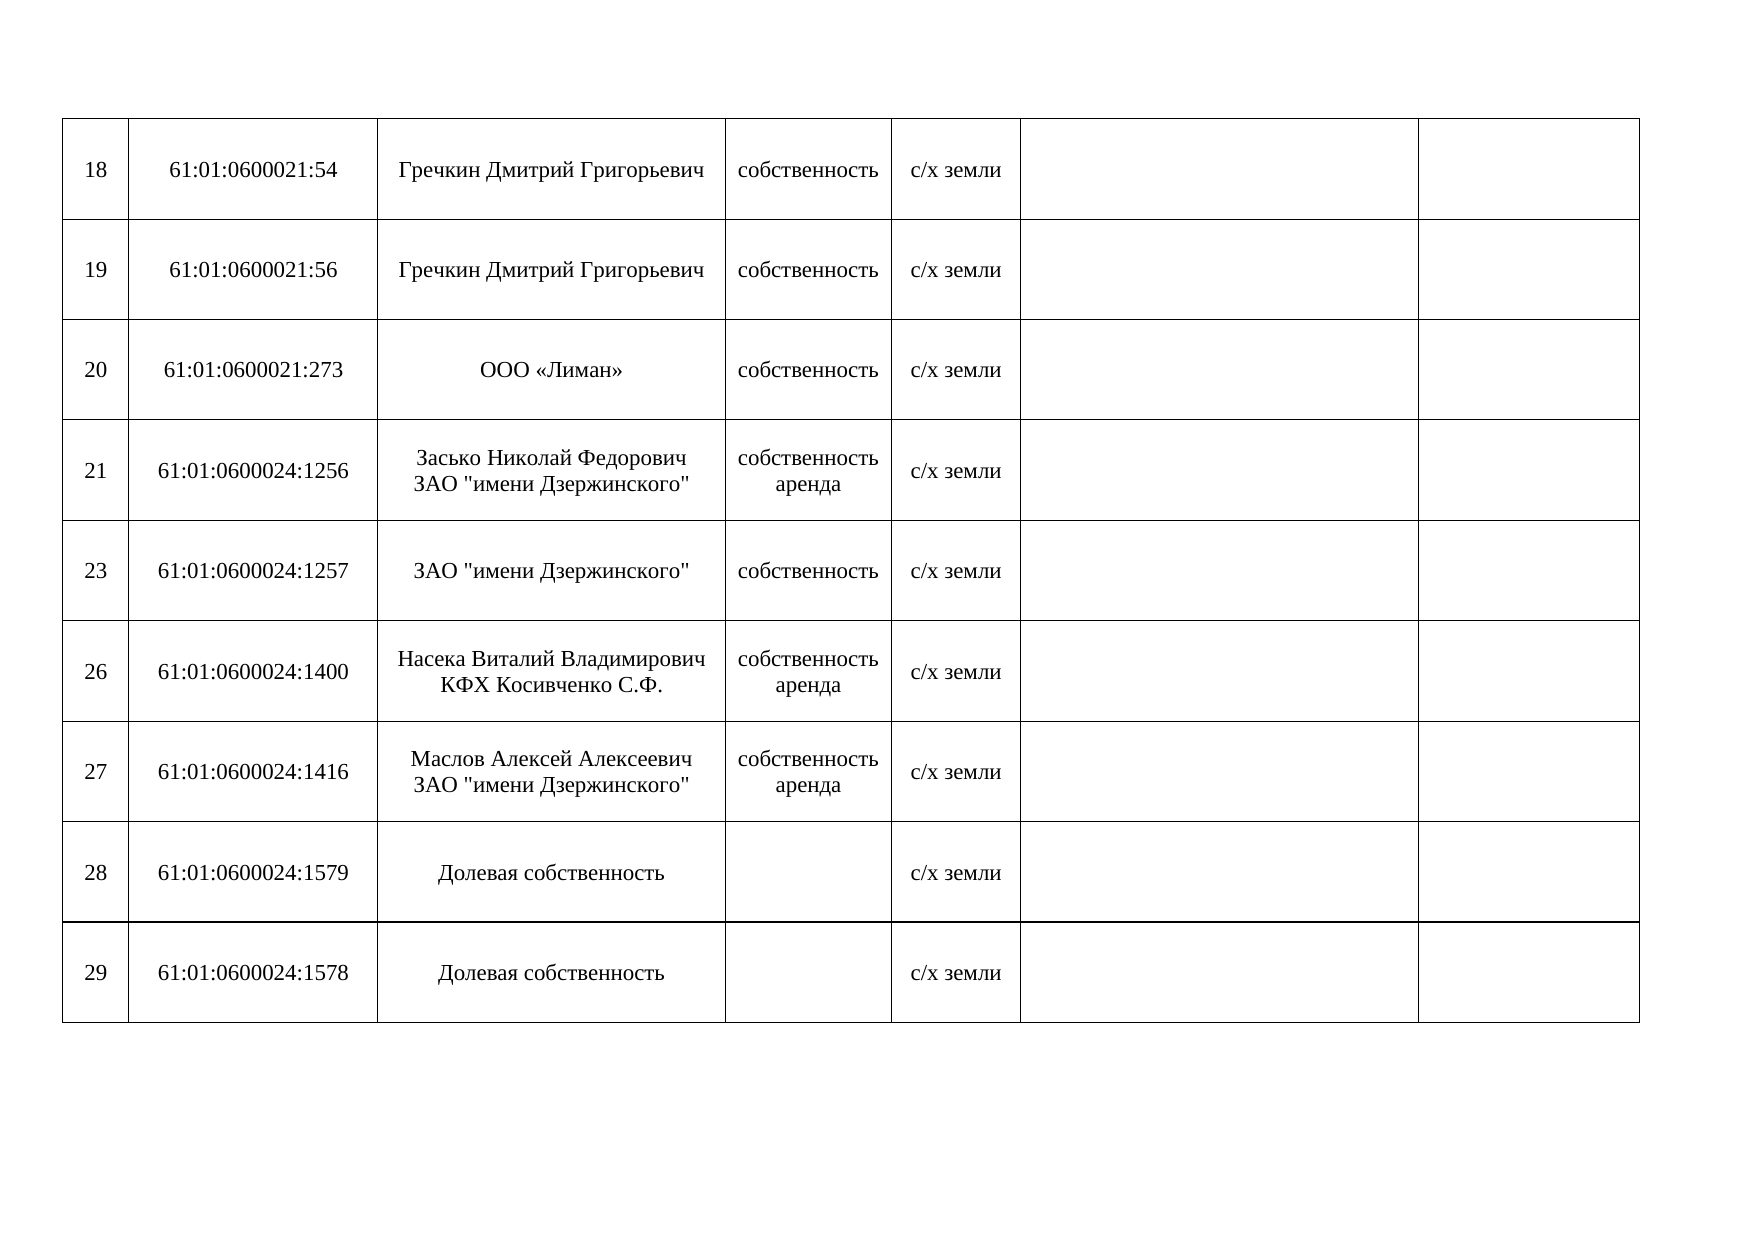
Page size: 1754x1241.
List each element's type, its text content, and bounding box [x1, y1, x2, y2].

table_cell [1021, 521, 1418, 620]
table_cell собственность [726, 119, 891, 218]
table_cell 61:01:0600024:1256 [129, 420, 377, 520]
table_cell собственность [726, 521, 891, 620]
table_cell [1419, 923, 1639, 1022]
table_cell 19 [63, 220, 128, 319]
table_cell 61:01:0600024:1579 [129, 822, 377, 921]
table_cell [1419, 420, 1639, 520]
table_cell [1419, 621, 1639, 721]
table_cell с/х земли [892, 822, 1020, 921]
table_cell с/х земли [892, 722, 1020, 821]
table_cell Долевая собственность [378, 822, 725, 921]
table_cell с/х земли [892, 220, 1020, 319]
table_cell 26 [63, 621, 128, 721]
table_cell [726, 822, 891, 921]
table_cell [1419, 521, 1639, 620]
table_cell [1021, 320, 1418, 419]
table_cell [1021, 220, 1418, 319]
table_cell с/х земли [892, 521, 1020, 620]
table_cell [1021, 722, 1418, 821]
table_cell [1021, 923, 1418, 1022]
table_cell с/х земли [892, 320, 1020, 419]
table_cell 21 [63, 420, 128, 520]
table_cell [1021, 119, 1418, 218]
table_cell собственность аренда [726, 420, 891, 520]
table_cell 18 [63, 119, 128, 218]
table_cell 61:01:0600021:273 [129, 320, 377, 419]
table_cell [1419, 822, 1639, 921]
table_cell Маслов Алексей Алексеевич ЗАО "имени Дзержинского" [378, 722, 725, 821]
table_cell 61:01:0600024:1578 [129, 923, 377, 1022]
table_cell Гречкин Дмитрий Григорьевич [378, 119, 725, 218]
table_cell с/х земли [892, 420, 1020, 520]
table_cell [378, 923, 725, 1022]
table_cell [1419, 722, 1639, 821]
table_cell [1419, 119, 1639, 218]
table_cell ООО «Лиман» [378, 320, 725, 419]
table_cell [1021, 621, 1418, 721]
table_cell [726, 923, 891, 1022]
table_cell 61:01:0600024:1400 [129, 621, 377, 721]
table_cell [1419, 320, 1639, 419]
table_cell Засько Николай Федорович ЗАО "имени Дзержинского" [378, 420, 725, 520]
table_cell 61:01:0600021:56 [129, 220, 377, 319]
table_cell собственность [726, 320, 891, 419]
table_cell Гречкин Дмитрий Григорьевич [378, 220, 725, 319]
table_cell 61:01:0600021:54 [129, 119, 377, 218]
table_cell [1021, 822, 1418, 921]
table_cell с/х земли [892, 621, 1020, 721]
table_cell ЗАО "имени Дзержинского" [378, 521, 725, 620]
table_cell 27 [63, 722, 128, 821]
table_cell с/х земли [892, 119, 1020, 218]
table_cell [1419, 220, 1639, 319]
table_cell 23 [63, 521, 128, 620]
table_cell 29 [63, 923, 128, 1022]
table_cell 61:01:0600024:1257 [129, 521, 377, 620]
table_cell собственность аренда [726, 621, 891, 721]
table_cell Насека Виталий Владимирович КФХ Косивченко С.Ф. [378, 621, 725, 721]
table_cell 61:01:0600024:1416 [129, 722, 377, 821]
table_cell собственность [726, 220, 891, 319]
table_cell [1021, 420, 1418, 520]
table_cell с/х земли [892, 923, 1020, 1022]
table_cell собственность аренда [726, 722, 891, 821]
table_cell 20 [63, 320, 128, 419]
table_cell 28 [63, 822, 128, 921]
